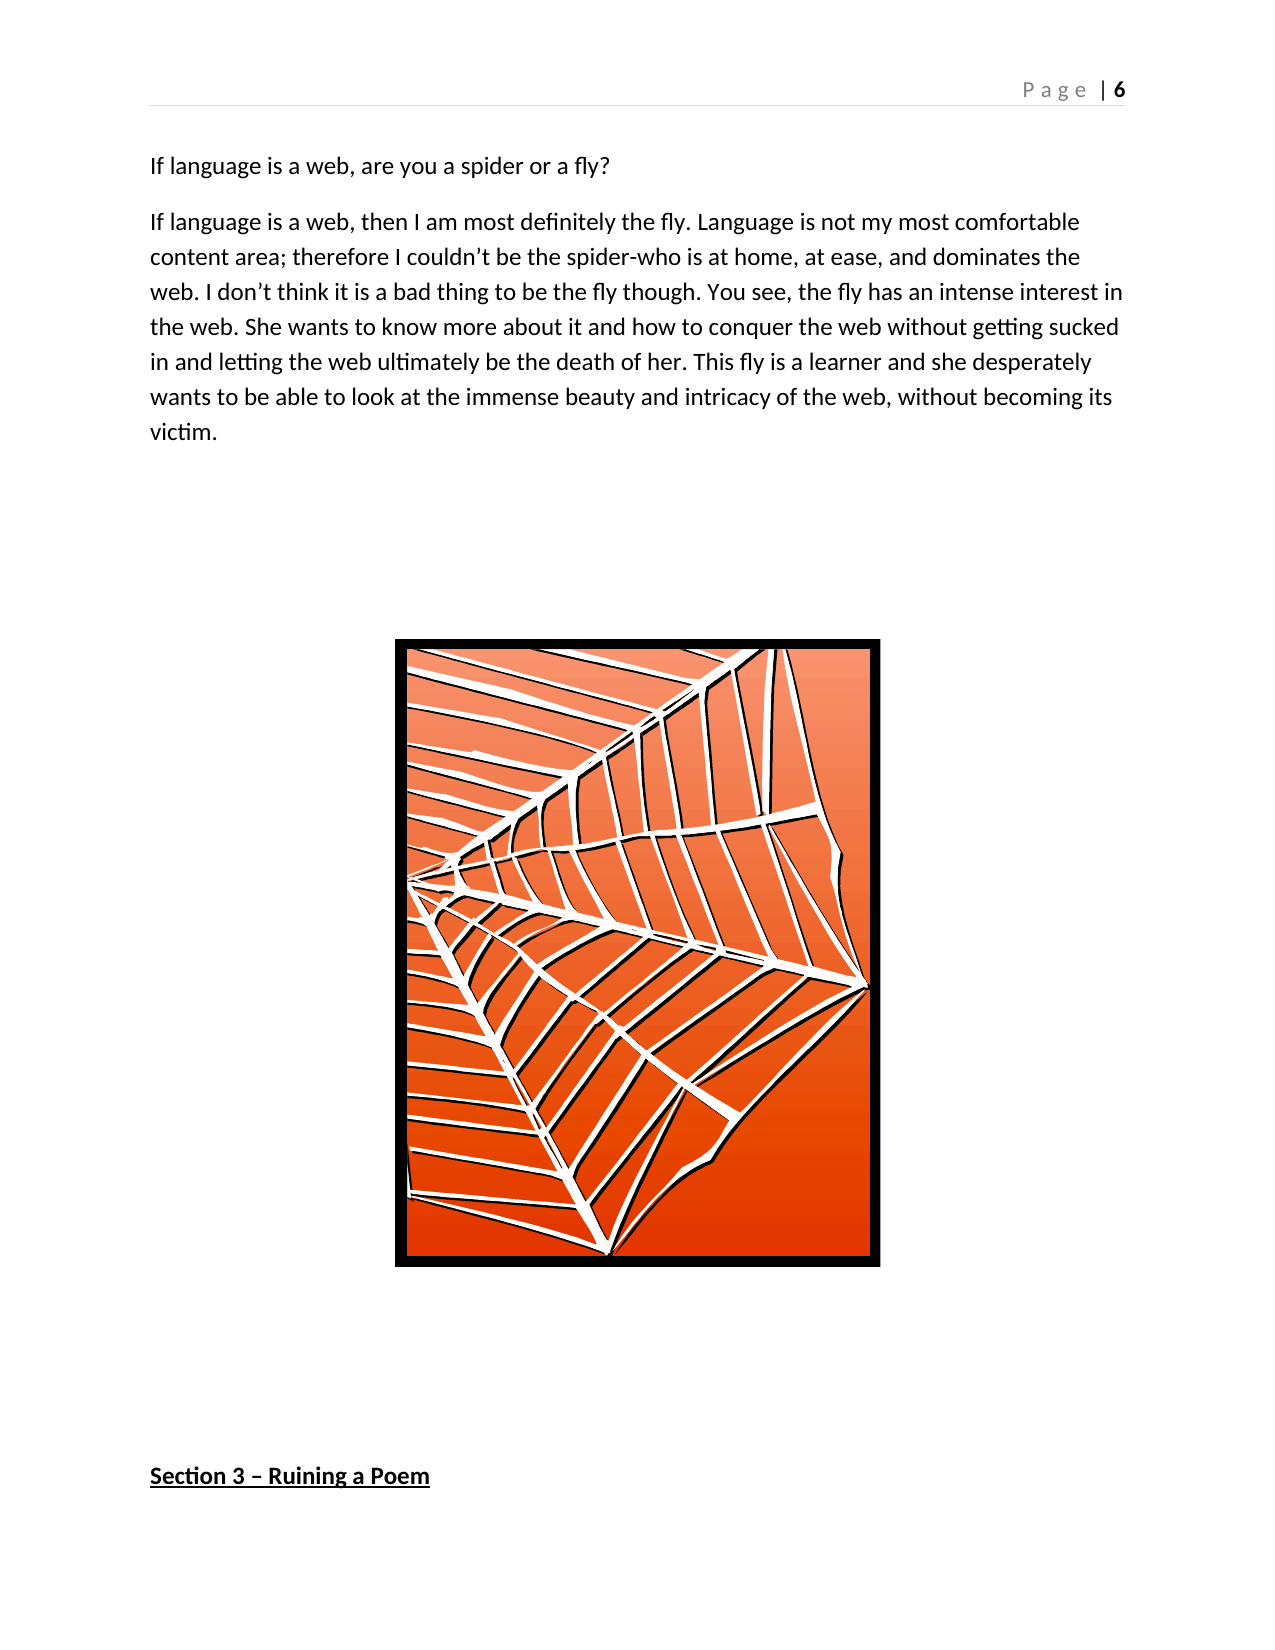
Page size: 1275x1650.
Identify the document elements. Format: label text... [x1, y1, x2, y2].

text Section 3 – Ruining a Poem [150, 1460, 1125, 1490]
text If language is a web, then I am most definitely the fly. Language is not my most comfortable content area; therefore I couldn’t be the spider-who is at home, at ease, and dominates the web. I don’t think it is a bad thing to be the fly though. You see, the fly has an intense interest in the web. She wants to know more about it and how to conquer the web without getting sucked in and letting the web ultimately be the death of her. This fly is a learner and she desperately wants to be able to look at the immense beauty and intricacy of the web, without becoming its victim. [150, 206, 1125, 446]
text If language is a web, are you a spider or a fly? [150, 150, 1125, 181]
